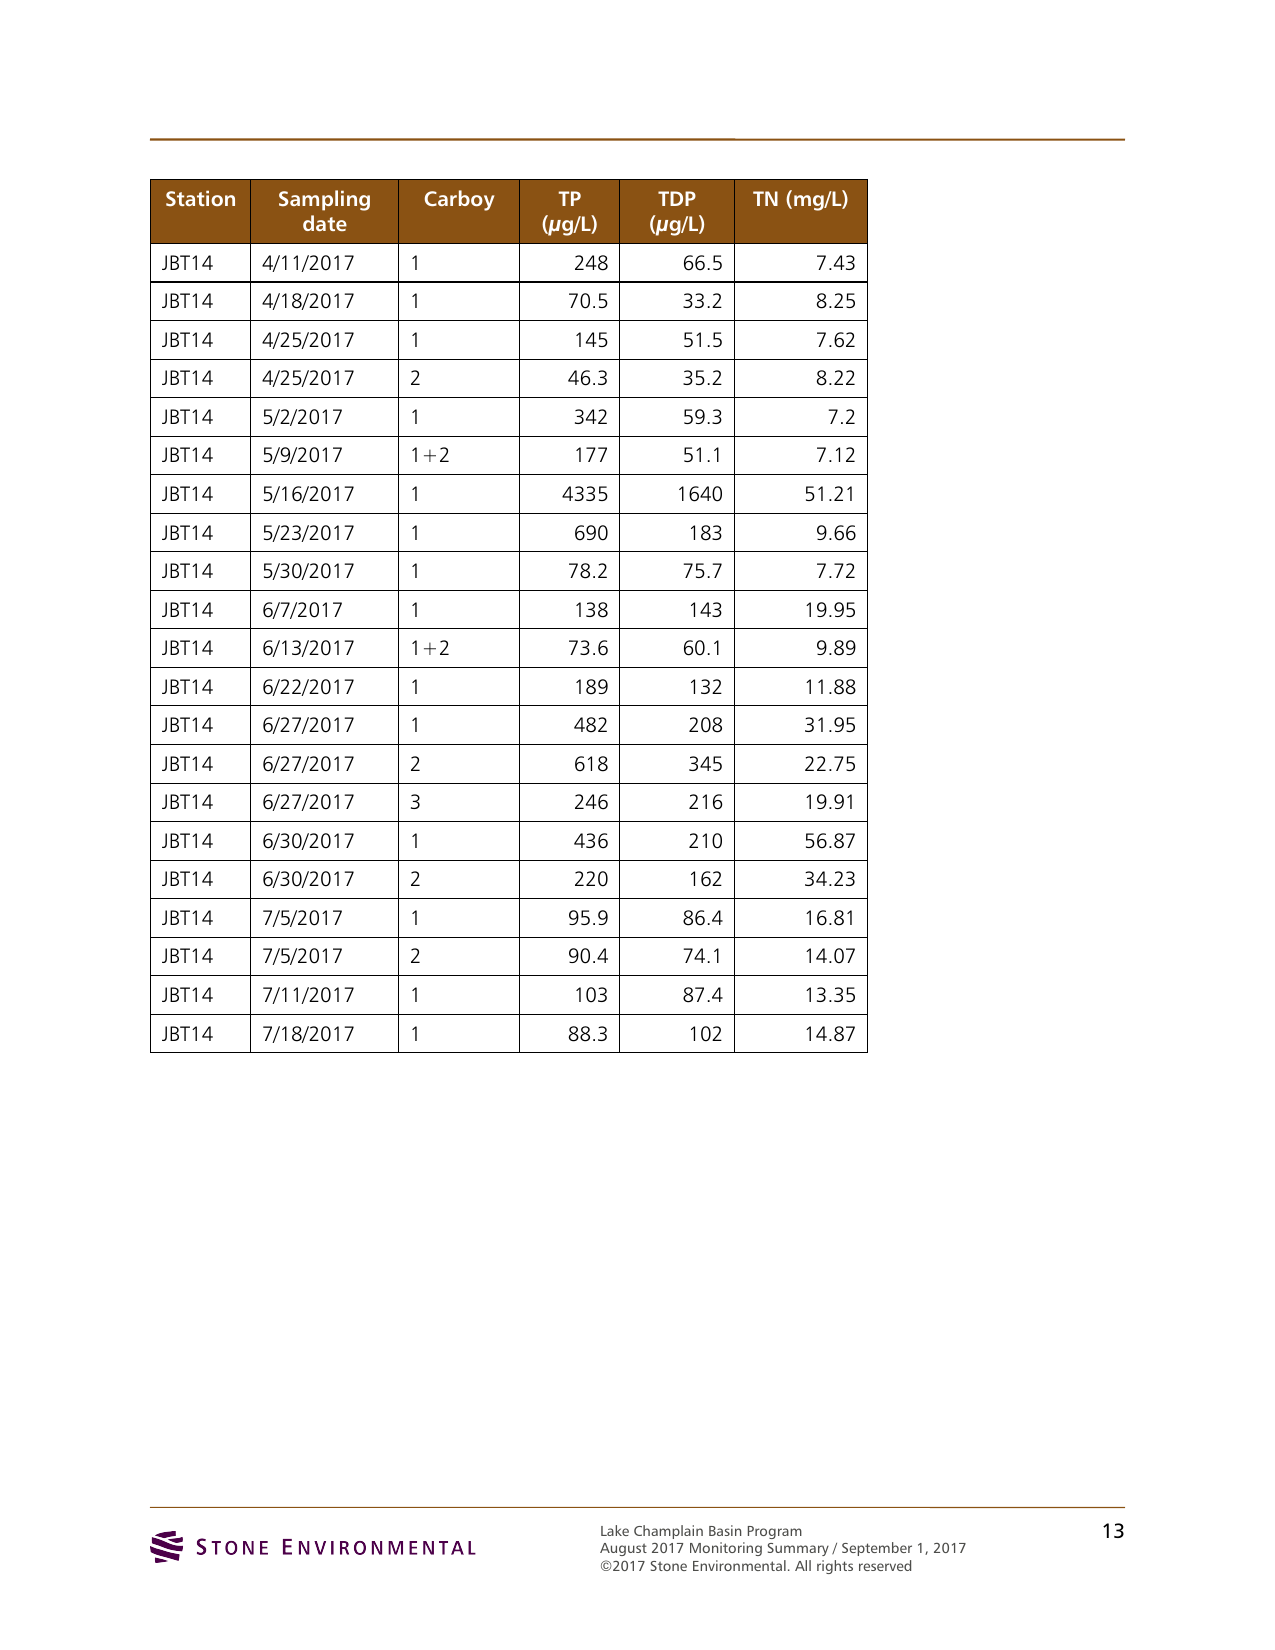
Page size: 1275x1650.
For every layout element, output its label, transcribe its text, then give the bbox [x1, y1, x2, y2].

table_cell 59.3 [620, 398, 734, 436]
table_cell 342 [520, 398, 619, 436]
table_cell 210 [620, 822, 734, 859]
table_cell 66.5 [620, 244, 734, 281]
table_cell 2 [399, 938, 519, 975]
table_cell 2 [399, 745, 519, 782]
table_cell 9.89 [735, 629, 867, 667]
table_cell 143 [620, 591, 734, 628]
table_header TN (mg/L) [735, 180, 867, 243]
table_cell 4/25/2017 [251, 360, 398, 397]
table_cell JBT14 [151, 861, 250, 898]
table_cell 1 [399, 976, 519, 1014]
table_cell JBT14 [151, 321, 250, 358]
table_cell 1 [399, 706, 519, 744]
table_cell 4/25/2017 [251, 321, 398, 358]
table_cell 6/27/2017 [251, 784, 398, 821]
table_cell JBT14 [151, 899, 250, 937]
table_cell 1 [399, 475, 519, 513]
table_cell 7/5/2017 [251, 899, 398, 937]
table_cell 1 [399, 822, 519, 859]
table_cell 103 [520, 976, 619, 1014]
table_cell 1 [399, 244, 519, 281]
table_cell 22.75 [735, 745, 867, 782]
table_cell 3 [399, 784, 519, 821]
table_cell 482 [520, 706, 619, 744]
table_cell 1 [399, 552, 519, 590]
table_cell 1 [399, 321, 519, 358]
table_header TP (µg/L) [520, 180, 619, 243]
table_cell 95.9 [520, 899, 619, 937]
table_cell JBT14 [151, 938, 250, 975]
table_cell 13.35 [735, 976, 867, 1014]
table_cell 34.23 [735, 861, 867, 898]
table_cell 246 [520, 784, 619, 821]
table_cell JBT14 [151, 822, 250, 859]
table_cell 1 [399, 514, 519, 551]
table_cell 436 [520, 822, 619, 859]
table_cell 189 [520, 668, 619, 705]
table_header Sampling date [251, 180, 398, 243]
table_cell 5/16/2017 [251, 475, 398, 513]
table_cell 78.2 [520, 552, 619, 590]
table_cell 75.7 [620, 552, 734, 590]
table_cell JBT14 [151, 668, 250, 705]
table_cell 618 [520, 745, 619, 782]
table_cell 4/18/2017 [251, 283, 398, 320]
table_cell 7.12 [735, 437, 867, 474]
table_cell 86.4 [620, 899, 734, 937]
table_cell 145 [520, 321, 619, 358]
table_cell 1 [399, 398, 519, 436]
table_cell 2 [399, 861, 519, 898]
table_cell 74.1 [620, 938, 734, 975]
table_cell JBT14 [151, 591, 250, 628]
table_cell JBT14 [151, 360, 250, 397]
table_cell 70.5 [520, 283, 619, 320]
table_cell 1+2 [399, 629, 519, 667]
table_cell 7.43 [735, 244, 867, 281]
table_cell 6/13/2017 [251, 629, 398, 667]
table_cell JBT14 [151, 784, 250, 821]
table_cell JBT14 [151, 976, 250, 1014]
table_cell 4/11/2017 [251, 244, 398, 281]
table_header TDP (µg/L) [620, 180, 734, 243]
table_cell 8.25 [735, 283, 867, 320]
table_cell 2 [399, 360, 519, 397]
table_cell 7.62 [735, 321, 867, 358]
table_cell 51.5 [620, 321, 734, 358]
table_cell JBT14 [151, 437, 250, 474]
table_cell 16.81 [735, 899, 867, 937]
table_cell JBT14 [151, 398, 250, 436]
table_cell 7/11/2017 [251, 976, 398, 1014]
table_cell 35.2 [620, 360, 734, 397]
table_cell 690 [520, 514, 619, 551]
table_cell 73.6 [520, 629, 619, 667]
table_cell 4335 [520, 475, 619, 513]
table_cell 6/22/2017 [251, 668, 398, 705]
table_cell 1 [399, 899, 519, 937]
table_cell JBT14 [151, 552, 250, 590]
table_cell 208 [620, 706, 734, 744]
table_header Station [151, 180, 250, 243]
table_cell 8.22 [735, 360, 867, 397]
table_cell JBT14 [151, 706, 250, 744]
table_cell 6/27/2017 [251, 706, 398, 744]
table_cell 7/18/2017 [251, 1015, 398, 1052]
table_cell 14.07 [735, 938, 867, 975]
table_cell 46.3 [520, 360, 619, 397]
table_cell 6/30/2017 [251, 861, 398, 898]
picture [150, 1531, 476, 1563]
table_cell JBT14 [151, 514, 250, 551]
table_cell JBT14 [151, 745, 250, 782]
table_cell 60.1 [620, 629, 734, 667]
table_cell 19.91 [735, 784, 867, 821]
table_cell 7.2 [735, 398, 867, 436]
table_cell JBT14 [151, 244, 250, 281]
table_cell 345 [620, 745, 734, 782]
table_cell 11.88 [735, 668, 867, 705]
table_cell 216 [620, 784, 734, 821]
table_cell 7.72 [735, 552, 867, 590]
table_cell JBT14 [151, 283, 250, 320]
table_cell 31.95 [735, 706, 867, 744]
table_cell 1 [399, 591, 519, 628]
table_cell 248 [520, 244, 619, 281]
table_cell 33.2 [620, 283, 734, 320]
table_cell 1 [399, 1015, 519, 1052]
table_cell 9.66 [735, 514, 867, 551]
table_cell 183 [620, 514, 734, 551]
table_cell 1 [399, 668, 519, 705]
table_cell 1640 [620, 475, 734, 513]
table_cell 6/27/2017 [251, 745, 398, 782]
table_cell 220 [520, 861, 619, 898]
table_cell 14.87 [735, 1015, 867, 1052]
table_cell 56.87 [735, 822, 867, 859]
table_cell 90.4 [520, 938, 619, 975]
table_cell 132 [620, 668, 734, 705]
table_cell 177 [520, 437, 619, 474]
table_cell 6/7/2017 [251, 591, 398, 628]
table_header Carboy [399, 180, 519, 243]
table_cell 5/9/2017 [251, 437, 398, 474]
table_cell 51.21 [735, 475, 867, 513]
table_cell 162 [620, 861, 734, 898]
table_cell JBT14 [151, 1015, 250, 1052]
table_cell 5/30/2017 [251, 552, 398, 590]
table_cell 138 [520, 591, 619, 628]
table_cell 5/2/2017 [251, 398, 398, 436]
table_cell JBT14 [151, 629, 250, 667]
table_cell 6/30/2017 [251, 822, 398, 859]
table_cell 88.3 [520, 1015, 619, 1052]
table_cell JBT14 [151, 475, 250, 513]
table_cell 102 [620, 1015, 734, 1052]
table_cell 1 [399, 283, 519, 320]
table_cell 19.95 [735, 591, 867, 628]
table_cell 51.1 [620, 437, 734, 474]
table_cell 7/5/2017 [251, 938, 398, 975]
table_cell 1+2 [399, 437, 519, 474]
table_cell 87.4 [620, 976, 734, 1014]
table_cell 5/23/2017 [251, 514, 398, 551]
